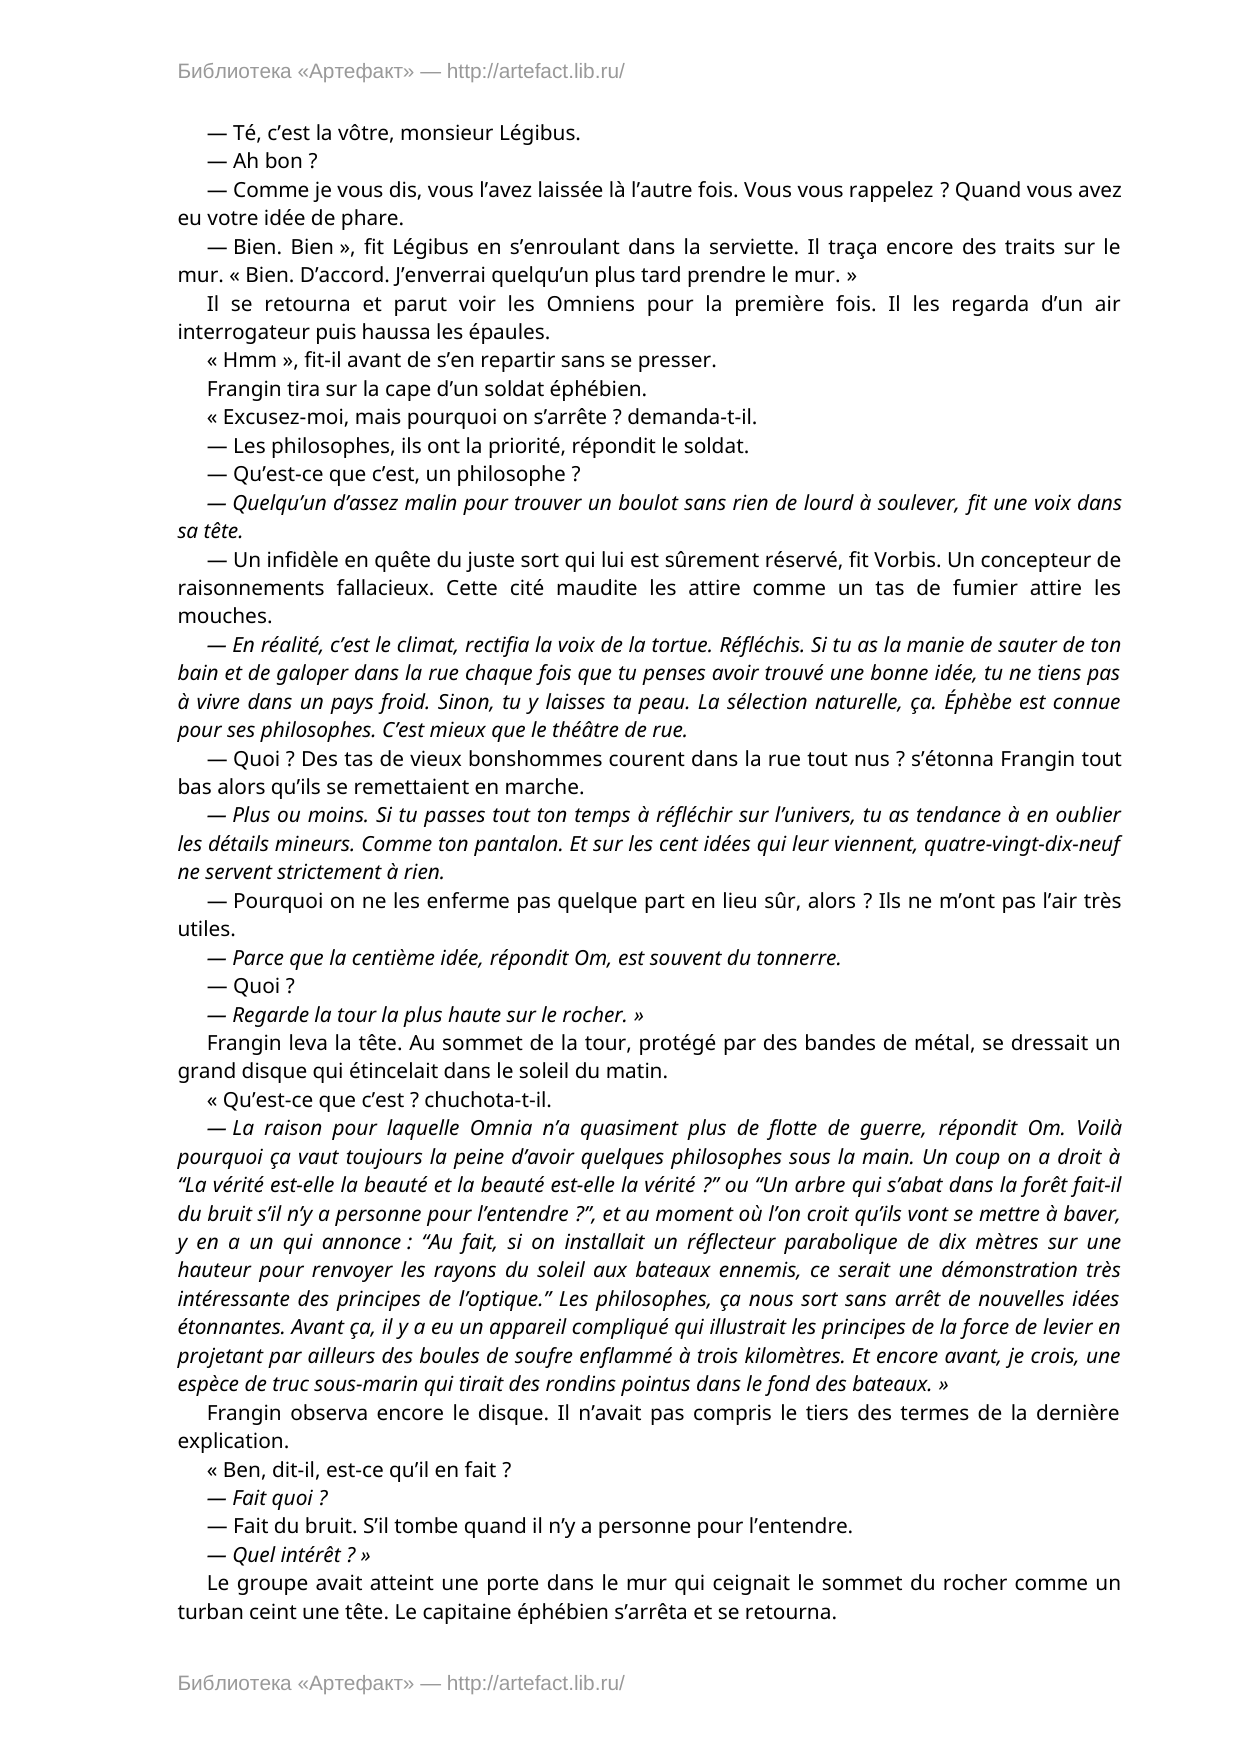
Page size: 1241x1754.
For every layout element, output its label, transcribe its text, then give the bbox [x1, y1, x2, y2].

text — Un infidèle en quête du juste sort qui lui est sûrement réservé, fit Vorbis. Un concepteur de raisonnements fallacieux. Cette cité maudite les attire comme un tas de fumier attire les mouches. [177, 545, 1122, 630]
text Frangin tira sur la cape d’un soldat éphébien. [177, 374, 1122, 402]
text « Ben, dit-il, est-ce qu’il en fait ? [177, 1455, 1122, 1483]
text — Comme je vous dis, vous l’avez laissée là l’autre fois. Vous vous rappelez ? Quand vous avez eu votre idée de phare. [177, 175, 1122, 232]
text — Té, c’est la vôtre, monsieur Légibus. [177, 118, 1122, 147]
text — Quoi ? [177, 971, 1122, 1000]
text — Qu’est-ce que c’est, un philosophe ? [177, 459, 1122, 488]
text — La raison pour laquelle Omnia n’a quasiment plus de flotte de guerre, répondit Om. Voilà pourquoi ça vaut toujours la peine d’avoir quelques philosophes sous la main. Un coup on a droit à “La vérité est-elle la beauté et la beauté est-elle la vérité ?” ou “Un arbre qui s’abat dans la forêt fait-il du bruit s’il n’y a personne pour l’entendre ?”, et au moment où l’on croit qu’ils vont se mettre à baver, y en a un qui annonce : “Au fait, si on installait un réflecteur parabolique de dix mètres sur une hauteur pour renvoyer les rayons du soleil aux bateaux ennemis, ce serait une démonstration très intéressante des principes de l’optique.” Les philosophes, ça nous sort sans arrêt de nouvelles idées étonnantes. Avant ça, il y a eu un appareil compliqué qui illustrait les principes de la force de levier en projetant par ailleurs des boules de soufre enflammé à trois kilomètres. Et encore avant, je crois, une espèce de truc sous-marin qui tirait des rondins pointus dans le fond des bateaux. » [177, 1113, 1122, 1398]
text Il se retourna et parut voir les Omniens pour la première fois. Il les regarda d’un air interrogateur puis haussa les épaules. [177, 289, 1122, 346]
text — Plus ou moins. Si tu passes tout ton temps à réfléchir sur l’univers, tu as tendance à en oublier les détails mineurs. Comme ton pantalon. Et sur les cent idées qui leur viennent, quatre-vingt-dix-neuf ne servent strictement à rien. [177, 801, 1122, 886]
text — Fait quoi ? [177, 1483, 1122, 1512]
text — Quoi ? Des tas de vieux bonshommes courent dans la rue tout nus ? s’étonna Frangin tout bas alors qu’ils se remettaient en marche. [177, 744, 1122, 801]
text « Excusez-moi, mais pourquoi on s’arrête ? demanda-t-il. [177, 402, 1122, 431]
text — En réalité, c’est le climat, rectifia la voix de la tortue. Réfléchis. Si tu as la manie de sauter de ton bain et de galoper dans la rue chaque fois que tu penses avoir trouvé une bonne idée, tu ne tiens pas à vivre dans un pays froid. Sinon, tu y laisses ta peau. La sélection naturelle, ça. Éphèbe est connue pour ses philosophes. C’est mieux que le théâtre de rue. [177, 630, 1122, 744]
text « Qu’est-ce que c’est ? chuchota-t-il. [177, 1085, 1122, 1113]
text — Regarde la tour la plus haute sur le rocher. » [177, 1000, 1122, 1028]
text « Hmm », fit-il avant de s’en repartir sans se presser. [177, 346, 1122, 374]
text — Pourquoi on ne les enferme pas quelque part en lieu sûr, alors ? Ils ne m’ont pas l’air très utiles. [177, 886, 1122, 943]
text — Bien. Bien », fit Légibus en s’enroulant dans la serviette. Il traça encore des traits sur le mur. « Bien. D’accord. J’enverrai quelqu’un plus tard prendre le mur. » [177, 232, 1122, 289]
text — Ah bon ? [177, 147, 1122, 175]
text — Quelqu’un d’assez malin pour trouver un boulot sans rien de lourd à soulever, fit une voix dans sa tête. [177, 488, 1122, 545]
text Le groupe avait atteint une porte dans le mur qui ceignait le sommet du rocher comme un turban ceint une tête. Le capitaine éphébien s’arrêta et se retourna. [177, 1568, 1122, 1625]
text — Quel intérêt ? » [177, 1540, 1122, 1568]
text — Fait du bruit. S’il tombe quand il n’y a personne pour l’entendre. [177, 1512, 1122, 1540]
text Frangin observa encore le disque. Il n’avait pas compris le tiers des termes de la dernière explication. [177, 1398, 1122, 1455]
text — Parce que la centième idée, répondit Om, est souvent du tonnerre. [177, 943, 1122, 971]
text Frangin leva la tête. Au sommet de la tour, protégé par des bandes de métal, se dressait un grand disque qui étincelait dans le soleil du matin. [177, 1028, 1122, 1085]
text — Les philosophes, ils ont la priorité, répondit le soldat. [177, 431, 1122, 459]
